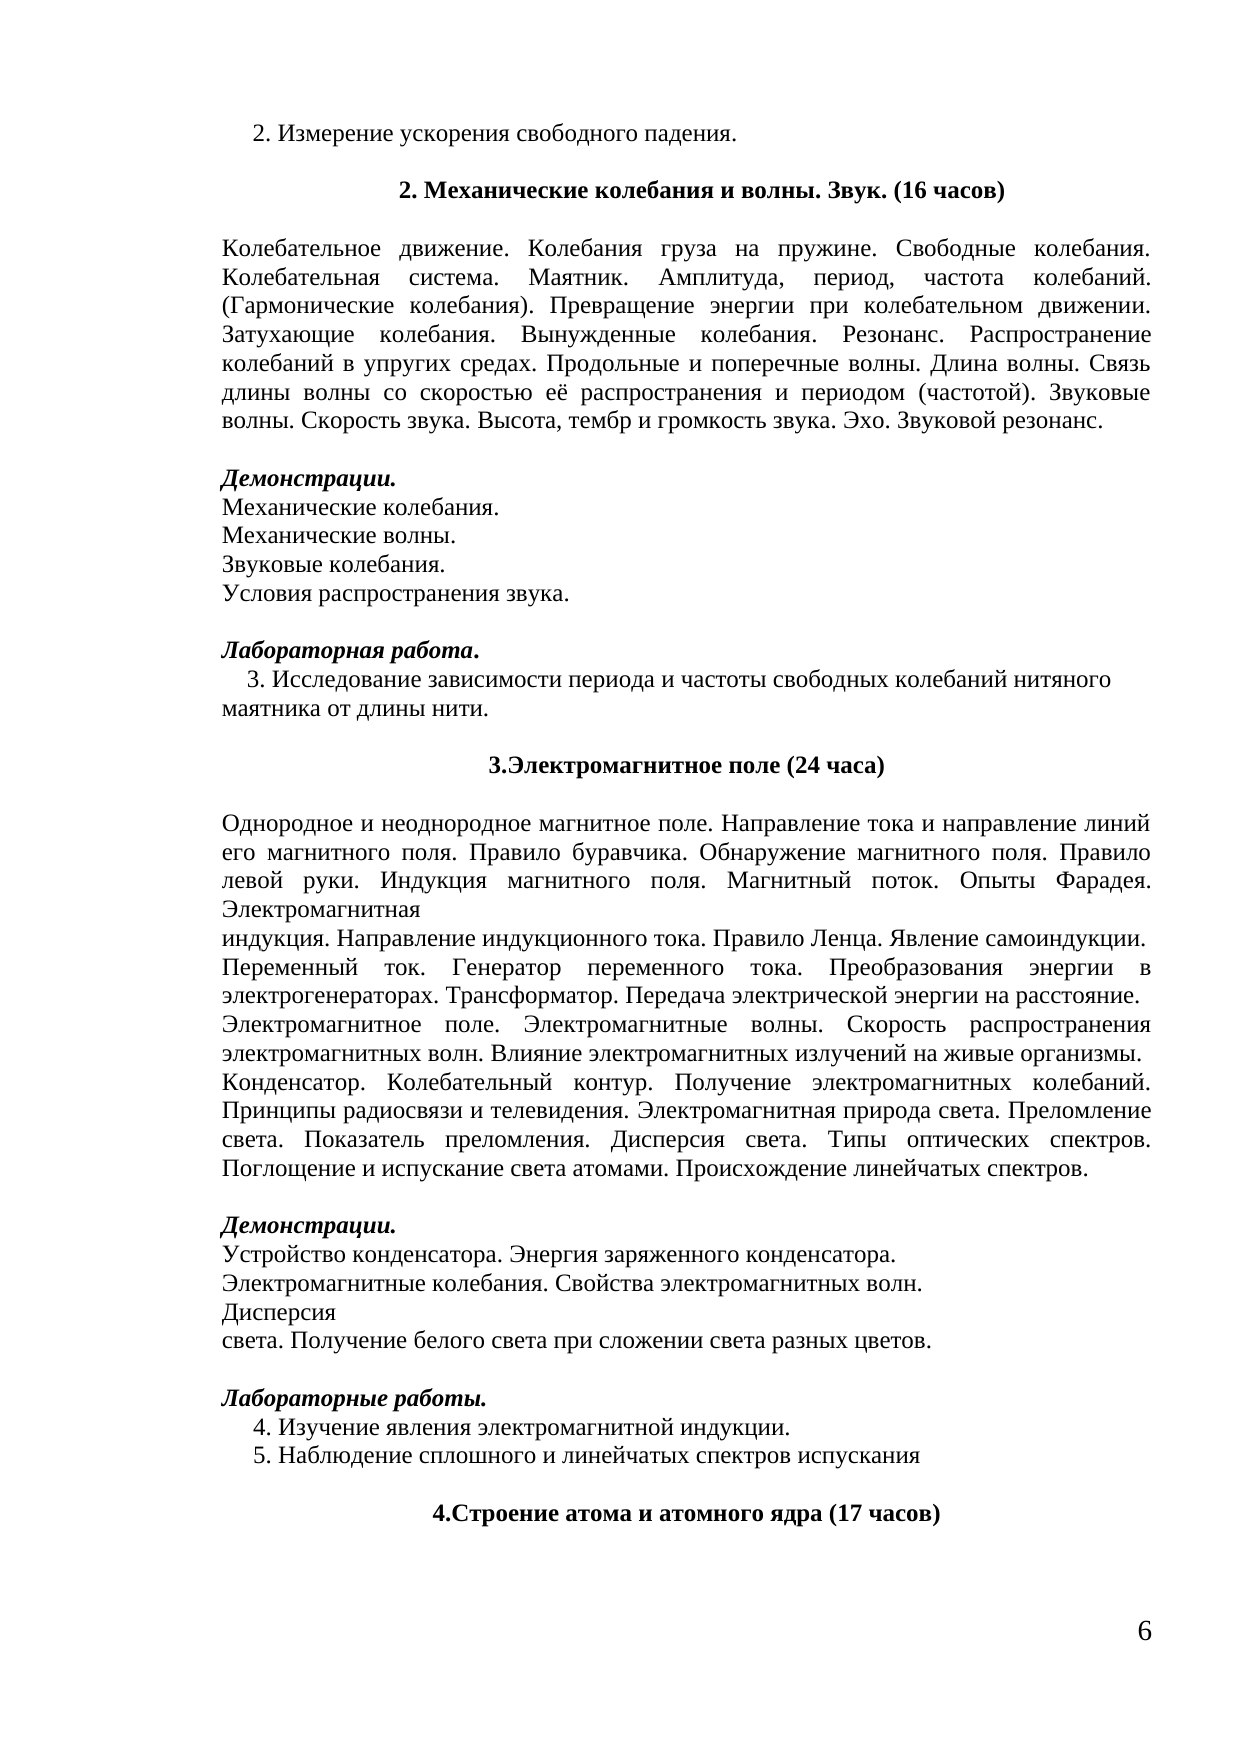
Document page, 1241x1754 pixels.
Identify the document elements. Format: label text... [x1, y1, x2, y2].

list 4.Строение атома и атомного ядра (17 часов) [222, 1498, 1152, 1560]
list 5. Наблюдение сплошного и линейчатых спектров испускания [222, 1441, 1152, 1469]
list Переменный ток. Генератор переменного тока. Преобразования энергии в электрогенераторах. Трансформатор. Передача электрической энергии на расстояние. [222, 952, 1152, 1009]
list Электромагнитное поле. Электромагнитные волны. Скорость распространения электромагнитных волн. Влияние электромагнитных излучений на живые организмы. [222, 1009, 1152, 1067]
list света. Получение белого света при сложении света разных цветов. [222, 1326, 1152, 1354]
list 2. Измерение ускорения свободного падения. [252, 118, 1152, 147]
list Демонстрации. [222, 463, 1152, 492]
list 2. Механические колебания и волны. Звук. (16 часов) [252, 176, 1152, 204]
list Лабораторная работа. [222, 636, 1152, 664]
list Звуковые колебания. [222, 549, 1152, 578]
list индукция. Направление индукционного тока. Правило Ленца. Явление самоиндукции. [222, 923, 1152, 952]
list Устройство конденсатора. Энергия заряженного конденсатора. [222, 1239, 1152, 1268]
list 3. Исследование зависимости периода и частоты свободных колебаний нитяного маятника от длины нити. [222, 664, 1152, 722]
list Механические волны. [222, 521, 1152, 549]
list 4. Изучение явления электромагнитной индукции. [222, 1412, 1152, 1441]
list Механические колебания. [222, 492, 1152, 521]
list Демонстрации. [222, 1182, 1152, 1239]
list Колебательное движение. Колебания груза на пружине. Свободные колебания. Колебательная система. Маятник. Амплитуда, период, частота колебаний. (Гармонические колебания). Превращение энергии при колебательном движении. Затухающие колебания. Вынужденные колебания. Резонанс. Распространение колебаний в упругих средах. Продольные и поперечные волны. Длина волны. Связь длины волны со скоростью её распространения и периодом (частотой). Звуковые волны. Скорость звука. Высота, тембр и громкость звука. Эхо. Звуковой резонанс. [222, 233, 1152, 434]
list 3.Электромагнитное поле (24 часа) [222, 751, 1152, 779]
list Условия распространения звука. [222, 578, 1152, 607]
list Однородное и неоднородное магнитное поле. Направление тока и направление линий его магнитного поля. Правило буравчика. Обнаружение магнитного поля. Правило левой руки. Индукция магнитного поля. Магнитный поток. Опыты Фарадея. Электромагнитная [222, 808, 1152, 923]
list Лабораторные работы. [222, 1354, 1152, 1412]
list Конденсатор. Колебательный контур. Получение электромагнитных колебаний. Принципы радиосвязи и телевидения. Электромагнитная природа света. Преломление света. Показатель преломления. Дисперсия света. Типы оптических спектров. Поглощение и испускание света атомами. Происхождение линейчатых спектров. [222, 1067, 1152, 1182]
list Электромагнитные колебания. Свойства электромагнитных волн. Дисперсия [222, 1268, 1152, 1326]
